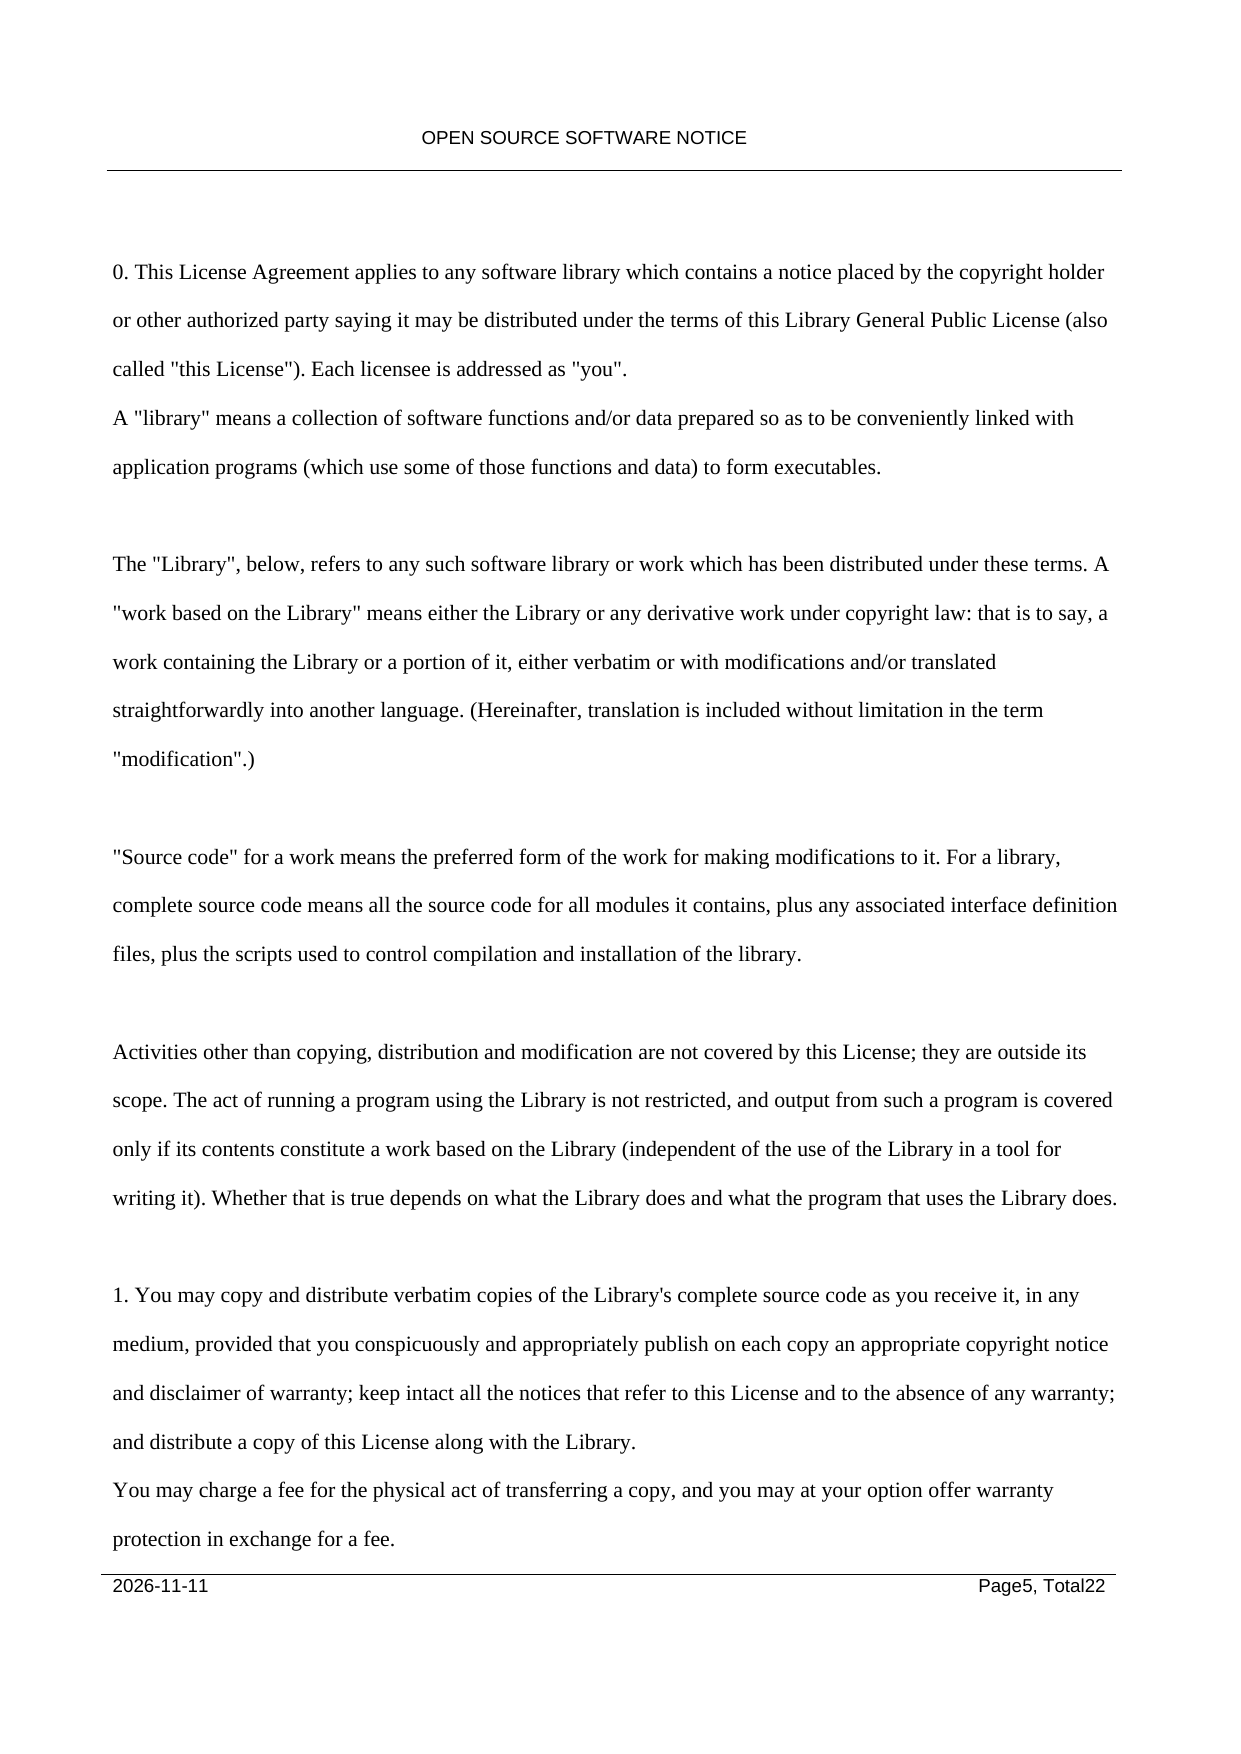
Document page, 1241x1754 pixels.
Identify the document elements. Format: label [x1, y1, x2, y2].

text [112, 206, 1128, 1555]
